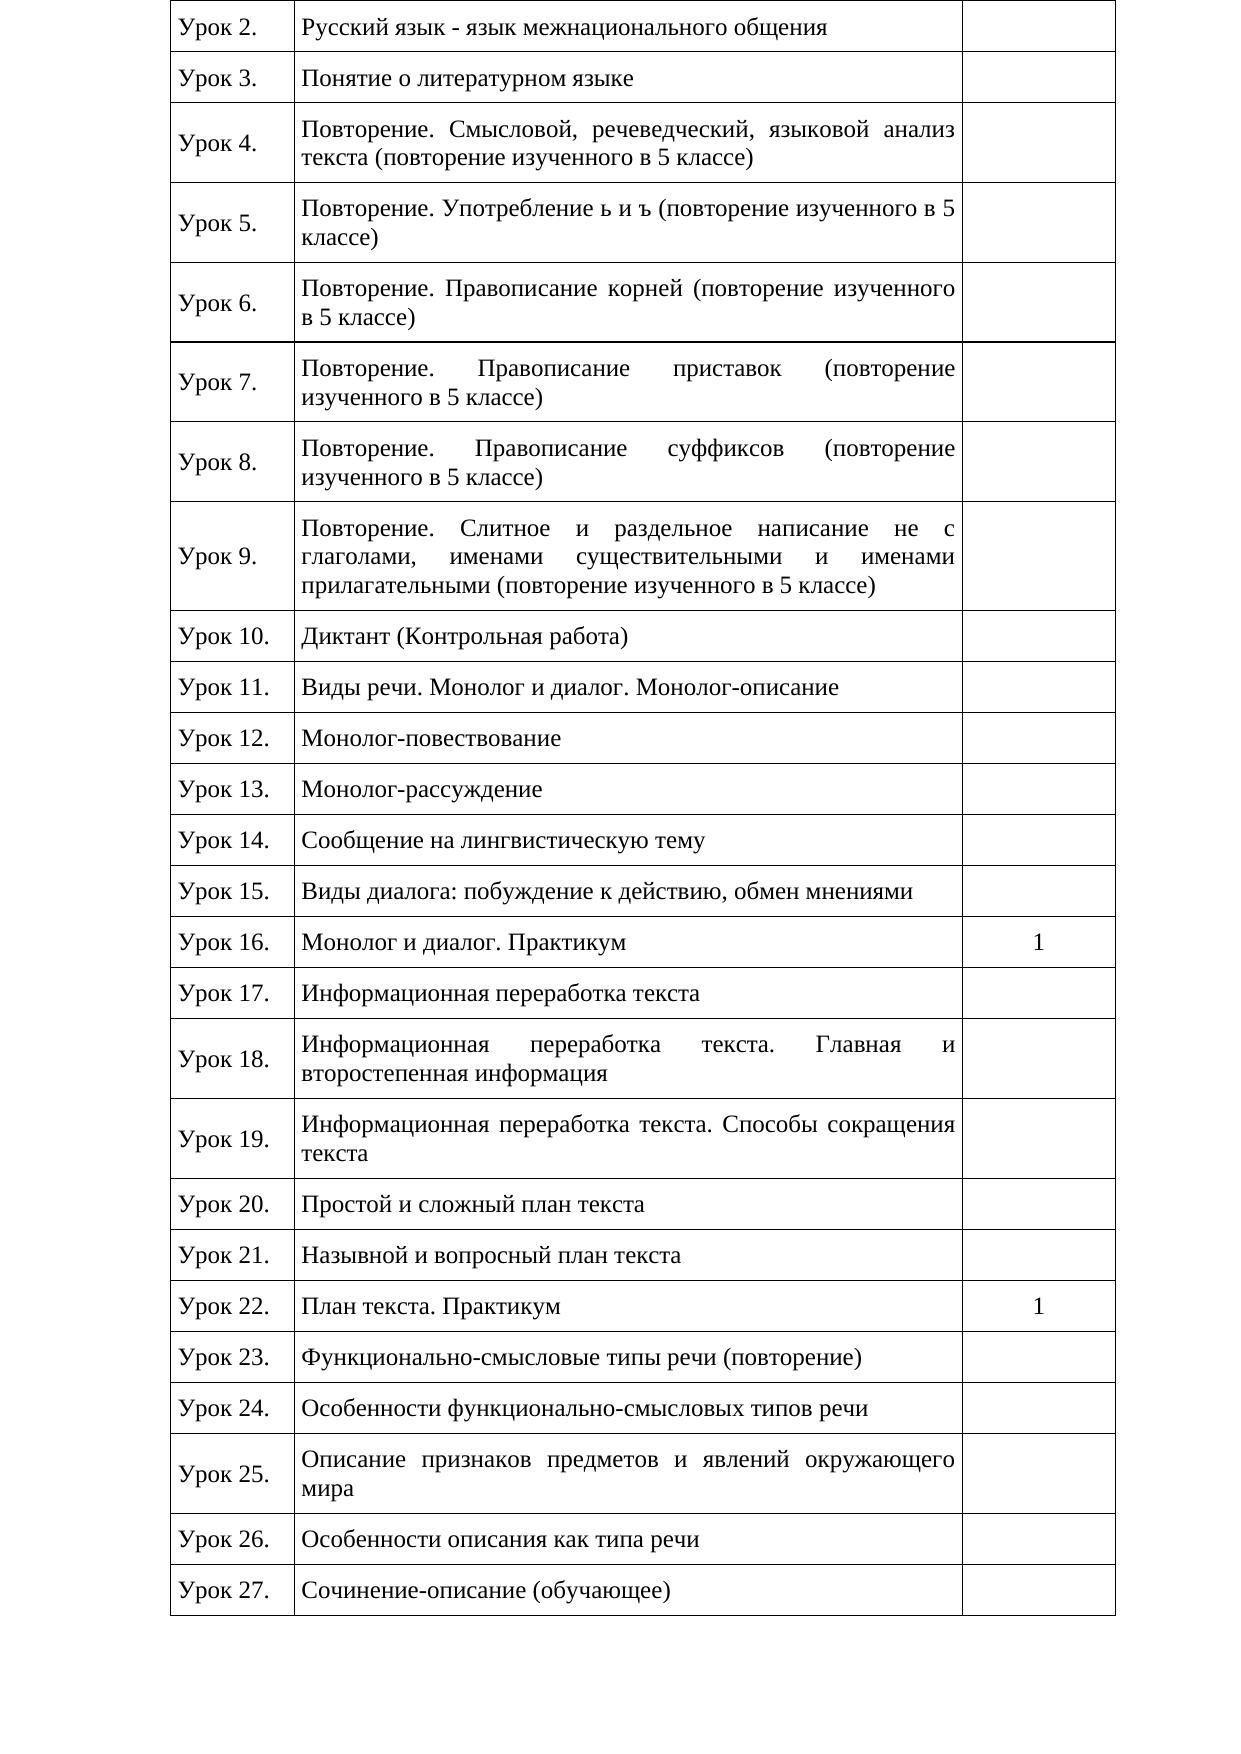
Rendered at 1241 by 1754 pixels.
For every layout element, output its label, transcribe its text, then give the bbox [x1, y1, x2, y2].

table_cell [963, 1099, 1115, 1177]
table_cell [963, 764, 1115, 814]
table_cell Урок 18. [171, 1019, 294, 1098]
table_cell Повторение. Правописание приставок (повторение изученного в 5 классе) [295, 343, 962, 421]
table_cell [963, 103, 1115, 182]
table_cell Монолог-рассуждение [295, 764, 962, 814]
table_cell Урок 24. [171, 1383, 294, 1433]
table_cell Информационная переработка текста. Главная и второстепенная информация [295, 1019, 962, 1098]
table_cell Урок 9. [171, 502, 294, 609]
table_cell Урок 7. [171, 343, 294, 421]
table_cell Простой и сложный план текста [295, 1179, 962, 1228]
table_cell Урок 25. [171, 1434, 294, 1512]
table_cell Монолог и диалог. Практикум [295, 917, 962, 967]
table_cell Урок 12. [171, 713, 294, 763]
table_cell [963, 713, 1115, 763]
table_cell Сочинение-описание (обучающее) [295, 1565, 962, 1614]
table_cell Урок 21. [171, 1230, 294, 1279]
table_cell [963, 1565, 1115, 1614]
table_cell [963, 1179, 1115, 1228]
table_cell Повторение. Слитное и раздельное написание не с глаголами, именами существительными и именами прилагательными (повторение изученного в 5 классе) [295, 502, 962, 609]
table_cell Урок 16. [171, 917, 294, 967]
table_cell [963, 1, 1115, 51]
table_cell [963, 263, 1115, 341]
table_cell Урок 19. [171, 1099, 294, 1177]
table_cell Повторение. Употребление ь и ъ (повторение изученного в 5 классе) [295, 183, 962, 262]
table_cell Повторение. Смысловой, речеведческий, языковой анализ текста (повторение изученного в 5 классе) [295, 103, 962, 182]
table_cell Урок 8. [171, 422, 294, 501]
table_cell Монолог-повествование [295, 713, 962, 763]
table_cell [963, 1514, 1115, 1563]
table_cell Особенности описания как типа речи [295, 1514, 962, 1563]
table_cell Урок 15. [171, 866, 294, 916]
table_cell Урок 20. [171, 1179, 294, 1228]
table_cell [963, 1434, 1115, 1512]
table_cell Урок 23. [171, 1332, 294, 1382]
table_cell [963, 1230, 1115, 1279]
table_cell [963, 866, 1115, 916]
table_cell 1 [963, 1281, 1115, 1331]
table_cell Диктант (Контрольная работа) [295, 611, 962, 661]
table_cell Особенности функционально-смысловых типов речи [295, 1383, 962, 1433]
table_cell Повторение. Правописание суффиксов (повторение изученного в 5 классе) [295, 422, 962, 501]
table_cell Урок 10. [171, 611, 294, 661]
table_cell Урок 13. [171, 764, 294, 814]
table_cell Урок 3. [171, 52, 294, 102]
table_cell Урок 17. [171, 968, 294, 1018]
table_cell План текста. Практикум [295, 1281, 962, 1331]
table_cell [963, 502, 1115, 609]
table_cell [963, 343, 1115, 421]
table_cell [963, 662, 1115, 712]
table_cell [963, 1332, 1115, 1382]
table_cell [963, 815, 1115, 865]
table_cell Урок 11. [171, 662, 294, 712]
table_cell Урок 22. [171, 1281, 294, 1331]
table_cell Понятие о литературном языке [295, 52, 962, 102]
table_cell Урок 14. [171, 815, 294, 865]
table_cell 1 [963, 917, 1115, 967]
table_cell Русский язык - язык межнационального общения [295, 1, 962, 51]
table_cell Информационная переработка текста. Способы сокращения текста [295, 1099, 962, 1177]
table_cell Информационная переработка текста [295, 968, 962, 1018]
table_cell Назывной и вопросный план текста [295, 1230, 962, 1279]
table_cell Урок 2. [171, 1, 294, 51]
table_cell Урок 26. [171, 1514, 294, 1563]
table_cell Повторение. Правописание корней (повторение изученного в 5 классе) [295, 263, 962, 341]
table_cell [963, 611, 1115, 661]
table_cell [963, 183, 1115, 262]
table_cell Виды речи. Монолог и диалог. Монолог-описание [295, 662, 962, 712]
table_cell Функционально-смысловые типы речи (повторение) [295, 1332, 962, 1382]
table_cell [963, 1383, 1115, 1433]
table_cell [963, 968, 1115, 1018]
table_cell Описание признаков предметов и явлений окружающего мира [295, 1434, 962, 1512]
table_cell Урок 5. [171, 183, 294, 262]
table_cell [963, 422, 1115, 501]
table_cell Виды диалога: побуждение к действию, обмен мнениями [295, 866, 962, 916]
table_cell [963, 1019, 1115, 1098]
table_cell [963, 52, 1115, 102]
table_cell Урок 4. [171, 103, 294, 182]
table_cell Сообщение на лингвистическую тему [295, 815, 962, 865]
table_cell Урок 27. [171, 1565, 294, 1614]
table_cell Урок 6. [171, 263, 294, 341]
